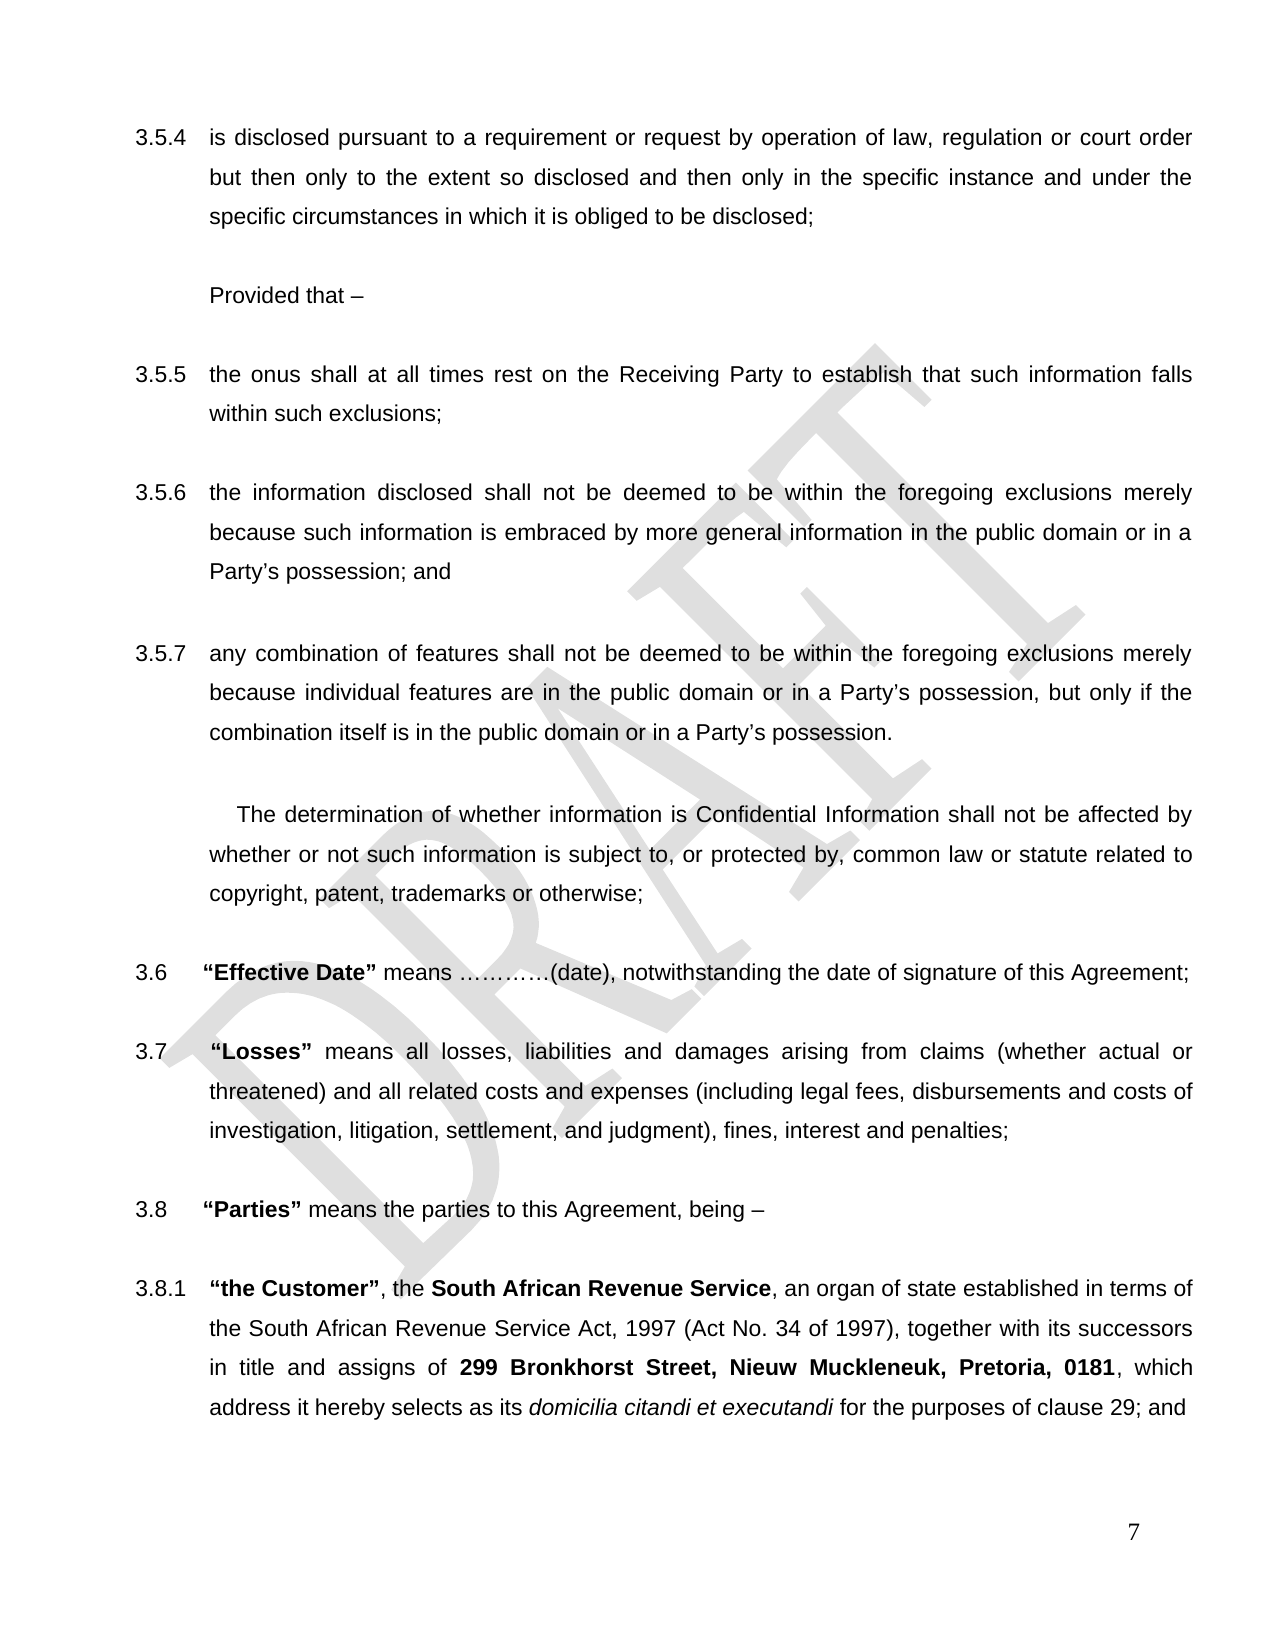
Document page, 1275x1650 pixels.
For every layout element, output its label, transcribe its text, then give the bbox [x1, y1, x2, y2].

text The determination of whether information is Confidential Information shall not be affected by whether or not such information is subject to, or protected by, common law or statute related to copyright, patent, trademarks or otherwise; [135, 801, 1193, 907]
list the information disclosed shall not be deemed to be within the foregoing exclusions merely because such information is embraced by more general information in the public domain or in a Party’s possession; and [135, 479, 1193, 585]
list “Effective Date” means …………(date), notwithstanding the date of signature of this Agreement; [135, 959, 1193, 986]
list is disclosed pursuant to a requirement or request by operation of law, regulation or court order but then only to the extent so disclosed and then only in the specific instance and under the specific circumstances in which it is obliged to be disclosed; [135, 124, 1193, 229]
list any combination of features shall not be deemed to be within the foregoing exclusions merely because individual features are in the public domain or in a Party’s possession, but only if the combination itself is in the public domain or in a Party’s possession. [135, 640, 1193, 745]
list “the Customer”, the South African Revenue Service, an organ of state established in terms of the South African Revenue Service Act, 1997 (Act No. 34 of 1997), together with its successors in title and assigns of 299 Bronkhorst Street, Nieuw Muckleneuk, Pretoria, 0181, which address it hereby selects as its domicilia citandi et executandi for the purposes of clause 29; and [135, 1275, 1193, 1420]
list the onus shall at all times rest on the Receiving Party to establish that such information falls within such exclusions; [135, 361, 1193, 427]
list “Losses” means all losses, liabilities and damages arising from claims (whether actual or threatened) and all related costs and expenses (including legal fees, disbursements and costs of investigation, litigation, settlement, and judgment), fines, interest and penalties; [135, 1038, 1193, 1143]
text Provided that – [120, 282, 1193, 308]
list “Parties” means the parties to this Agreement, being – [135, 1196, 1193, 1222]
